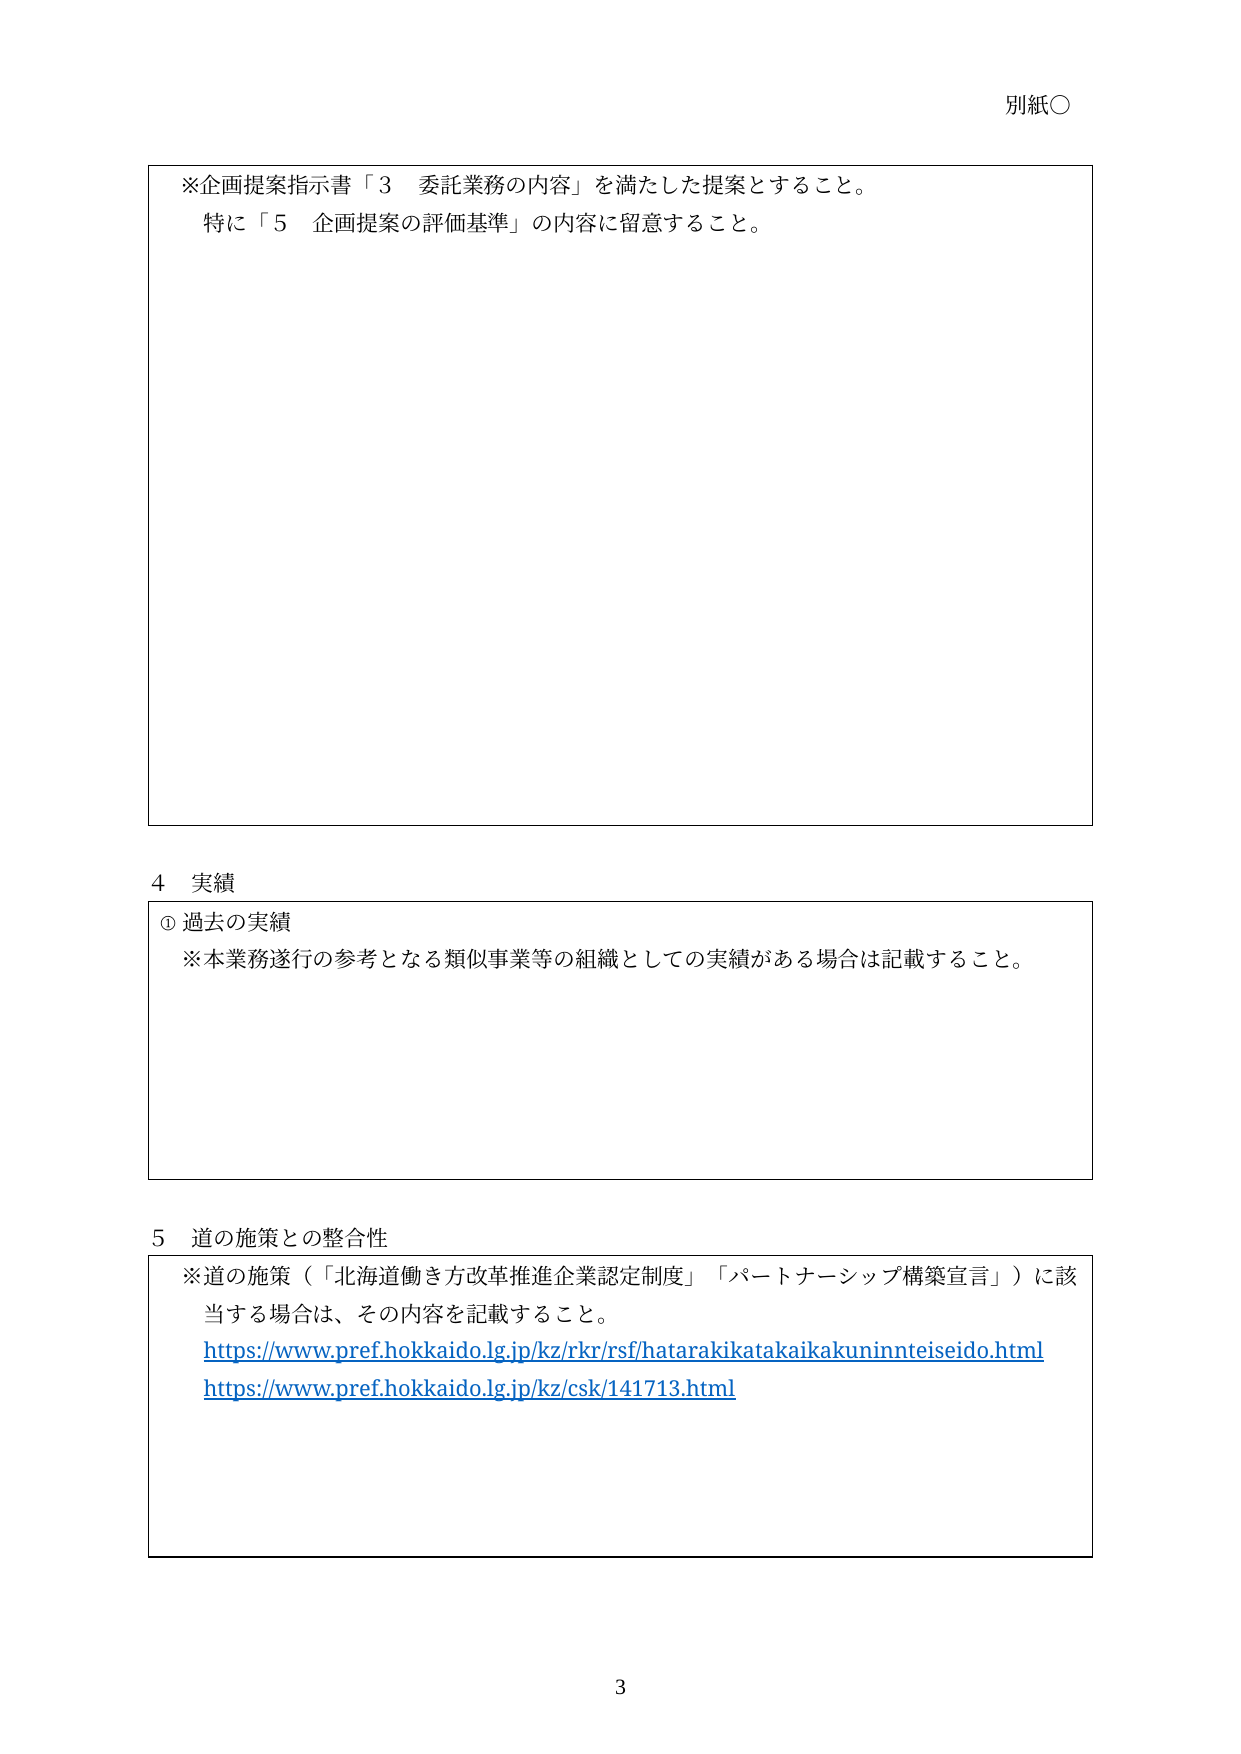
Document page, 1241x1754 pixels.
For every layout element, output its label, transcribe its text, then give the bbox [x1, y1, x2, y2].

table_header ① 過去の実績 ※本業務遂行の参考となる類似事業等の組織としての実績がある場合は記載すること。 [149, 902, 1092, 1179]
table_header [149, 1256, 1092, 1556]
text ５ 道の施策との整合性 [148, 1218, 1092, 1255]
table_header ※企画提案指示書「３ 委託業務の内容」を満たした提案とすること。 特に「５ 企画提案の評価基準」の内容に留意すること。 [149, 166, 1092, 825]
text ４ 実績 [148, 864, 1092, 901]
